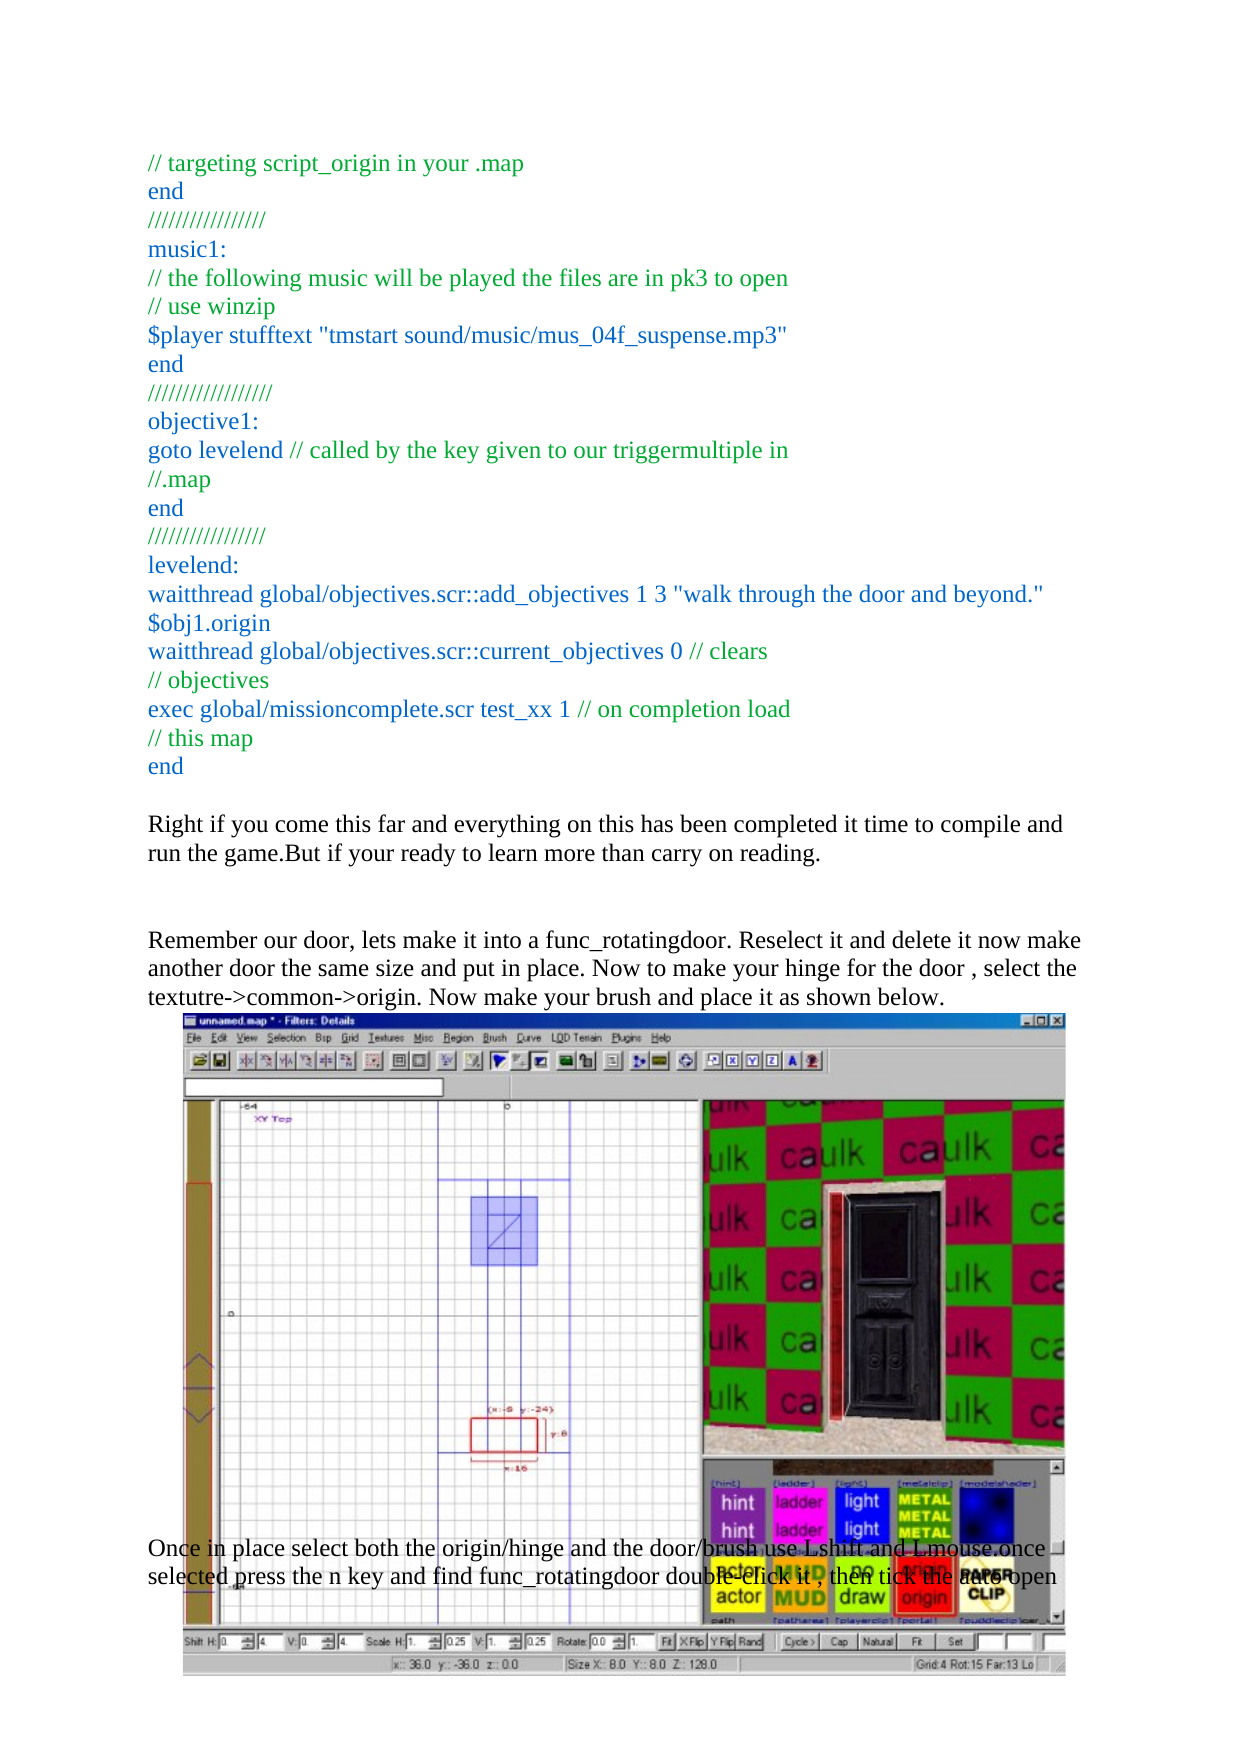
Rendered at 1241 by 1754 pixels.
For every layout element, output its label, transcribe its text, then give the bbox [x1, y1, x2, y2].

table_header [148, 148, 1093, 780]
picture [182, 1590, 1066, 1676]
text Right if you come this far and everything on this has been completed it time to compile and run the game.But if your ready to learn more than carry on reading. [148, 809, 1093, 867]
text Remember our door, lets make it into a func_rotatingdoor. Reselect it and delete it now make another door the same size and put in place. Now to make your hinge for the door , select the textutre->common->origin. Now make your brush and place it as shown below. [148, 896, 1093, 1011]
picture [182, 1013, 1066, 1533]
